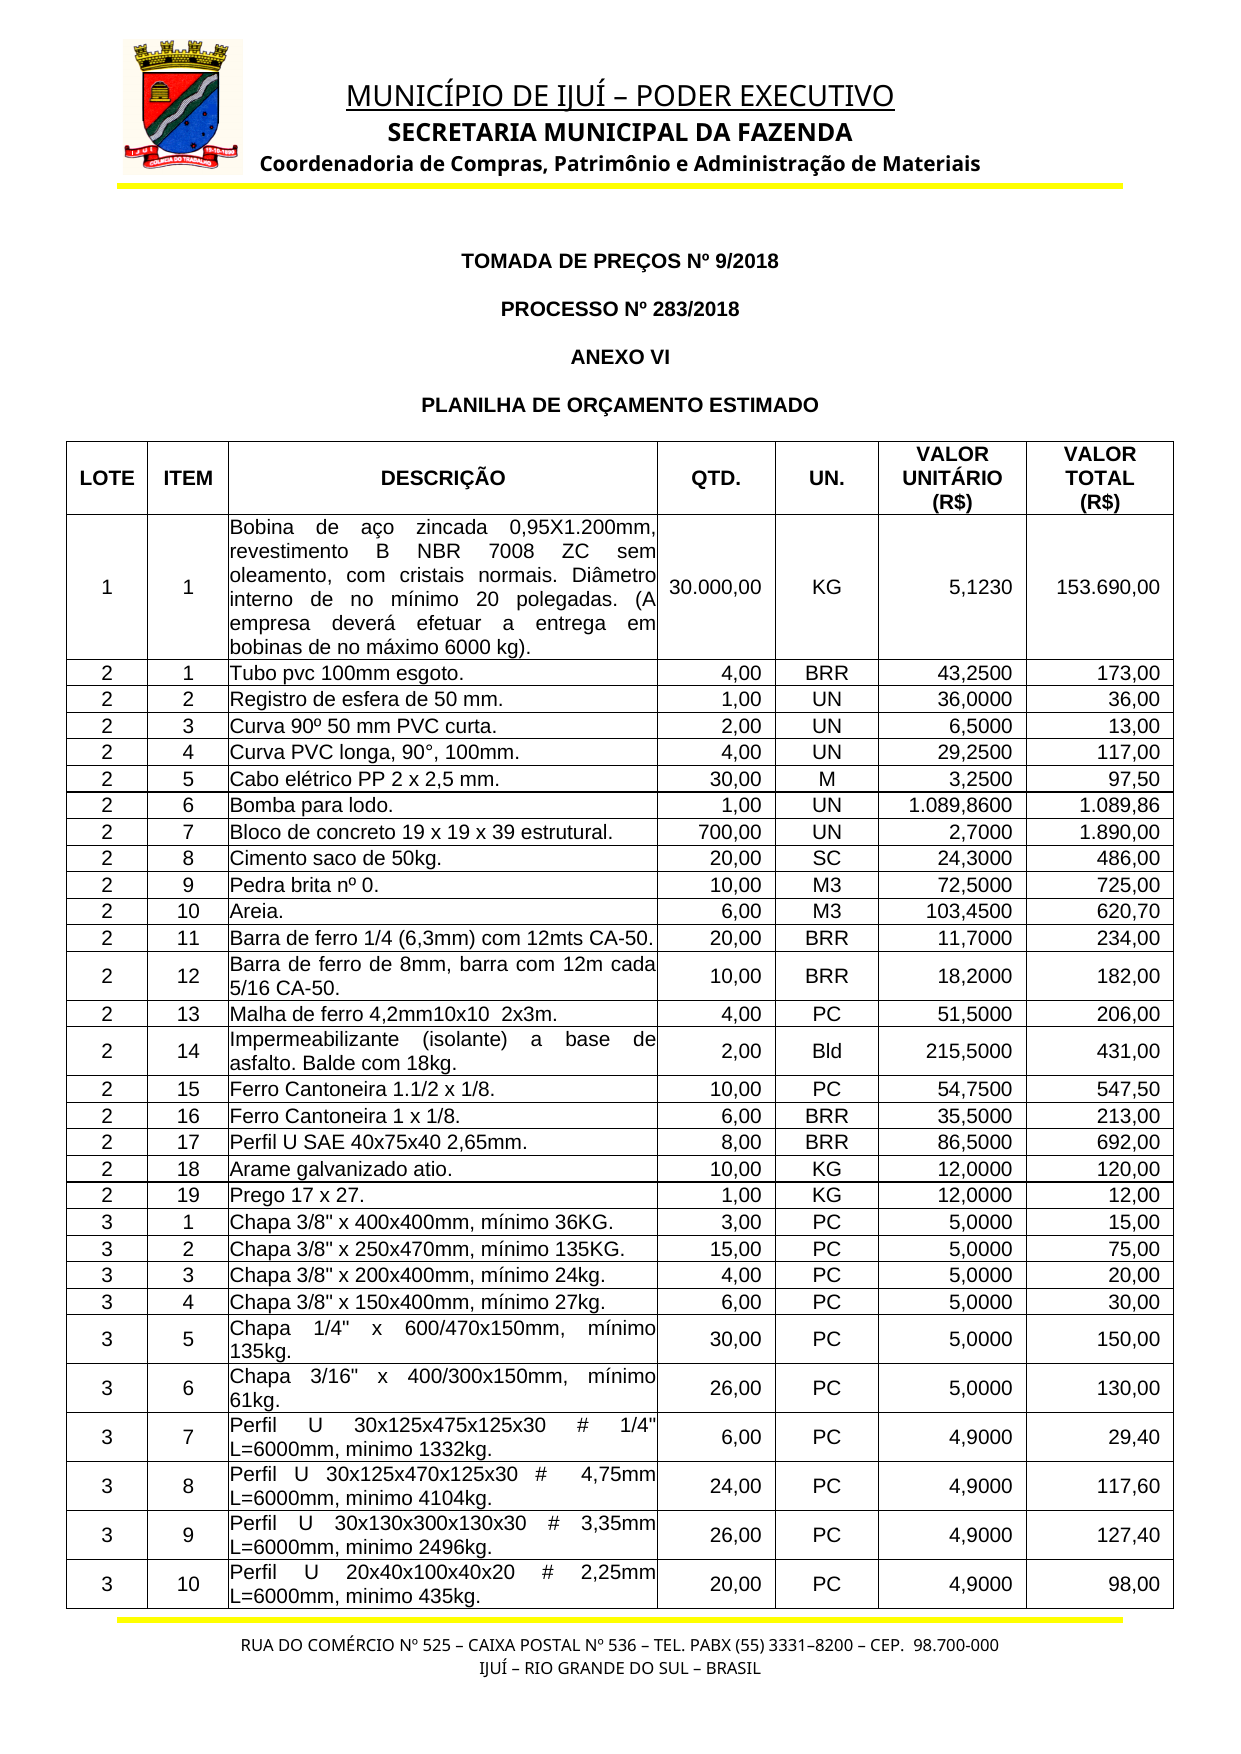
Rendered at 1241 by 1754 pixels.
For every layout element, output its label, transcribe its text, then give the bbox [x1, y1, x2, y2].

table_cell 10 [148, 1560, 228, 1608]
text PLANILHA DE ORÇAMENTO ESTIMADO [118, 393, 1122, 417]
table_cell Curva 90º 50 mm PVC curta. [229, 713, 657, 738]
table_cell 19 [148, 1183, 228, 1208]
table_cell 4,00 [658, 739, 775, 765]
table_cell 24,00 [658, 1462, 775, 1510]
table_cell 10,00 [658, 952, 775, 1000]
table_cell 6 [148, 1364, 228, 1412]
table_cell 13,00 [1027, 713, 1173, 738]
table_cell 5,0000 [879, 1364, 1026, 1412]
table_cell 1 [148, 660, 228, 685]
table_cell 1.089,8600 [879, 793, 1026, 818]
table_cell KG [776, 1156, 878, 1181]
table_cell Chapa 3/16" x 400/300x150mm, mínimo 61kg. [229, 1364, 657, 1412]
table_cell 10 [148, 899, 228, 924]
table_cell 9 [148, 872, 228, 898]
picture [122, 39, 243, 175]
table_cell 3,2500 [879, 766, 1026, 791]
table_cell 2 [148, 1236, 228, 1261]
table_cell 11,7000 [879, 925, 1026, 951]
table_cell Perfil U 20x40x100x40x20 # 2,25mm L=6000mm, minimo 435kg. [229, 1560, 657, 1608]
table_cell 692,00 [1027, 1129, 1173, 1155]
table_cell 2 [67, 1076, 147, 1102]
table_cell 206,00 [1027, 1001, 1173, 1026]
table_cell 182,00 [1027, 952, 1173, 1000]
table_cell 117,60 [1027, 1462, 1173, 1510]
table_cell 30,00 [658, 1315, 775, 1363]
table_cell 1.890,00 [1027, 819, 1173, 844]
table_cell 15,00 [658, 1236, 775, 1261]
table_cell Curva PVC longa, 90°, 100mm. [229, 739, 657, 765]
table_cell 18 [148, 1156, 228, 1181]
table_cell 4 [148, 739, 228, 765]
table_cell 4,9000 [879, 1560, 1026, 1608]
table_cell KG [776, 1183, 878, 1208]
table_cell 2 [67, 739, 147, 765]
table_cell 3 [67, 1315, 147, 1363]
table_cell Bloco de concreto 19 x 19 x 39 estrutural. [229, 819, 657, 844]
table_cell 5,0000 [879, 1236, 1026, 1261]
table_cell 12,0000 [879, 1183, 1026, 1208]
table_cell 4 [148, 1289, 228, 1314]
table_cell 3 [67, 1236, 147, 1261]
table_cell 10,00 [658, 1076, 775, 1102]
table_cell 15,00 [1027, 1209, 1173, 1234]
table_cell Barra de ferro 1/4 (6,3mm) com 12mts CA-50. [229, 925, 657, 951]
table_cell M [776, 766, 878, 791]
table_cell Perfil U 30x130x300x130x30 # 3,35mm L=6000mm, minimo 2496kg. [229, 1511, 657, 1559]
table_cell 5,0000 [879, 1315, 1026, 1363]
table_cell 2 [67, 1129, 147, 1155]
table_cell 86,5000 [879, 1129, 1026, 1155]
table_cell 30.000,00 [658, 515, 775, 658]
table_cell Perfil U 30x125x475x125x30 # 1/4" L=6000mm, minimo 1332kg. [229, 1413, 657, 1461]
table_cell UN [776, 713, 878, 738]
table_cell Chapa 3/8" x 200x400mm, mínimo 24kg. [229, 1262, 657, 1288]
table_cell 2 [67, 766, 147, 791]
table_cell 8 [148, 846, 228, 871]
table_cell 4,00 [658, 1262, 775, 1288]
table_cell 3 [148, 713, 228, 738]
table_cell 2,00 [658, 713, 775, 738]
table_cell Malha de ferro 4,2mm10x10 2x3m. [229, 1001, 657, 1026]
table_cell Chapa 3/8" x 400x400mm, mínimo 36KG. [229, 1209, 657, 1234]
table_cell 3 [67, 1289, 147, 1314]
table_cell 2 [67, 872, 147, 898]
table_cell 5,0000 [879, 1209, 1026, 1234]
table_cell Cimento saco de 50kg. [229, 846, 657, 871]
table_cell 3,00 [658, 1209, 775, 1234]
table_cell 725,00 [1027, 872, 1173, 898]
table_cell 2 [67, 1001, 147, 1026]
table_cell UN [776, 739, 878, 765]
table_cell BRR [776, 660, 878, 685]
table_cell 2 [67, 660, 147, 685]
table_cell 234,00 [1027, 925, 1173, 951]
table_cell UN [776, 793, 878, 818]
table_cell 1.089,86 [1027, 793, 1173, 818]
table_cell 12,0000 [879, 1156, 1026, 1181]
table_cell 215,5000 [879, 1027, 1026, 1075]
table_cell 3 [67, 1209, 147, 1234]
table_cell 6,00 [658, 1413, 775, 1461]
table_cell 2 [67, 1156, 147, 1181]
table_cell 10,00 [658, 1156, 775, 1181]
table_cell 700,00 [658, 819, 775, 844]
table_header VALOR UNITÁRIO (R$) [879, 442, 1026, 514]
table_cell 17 [148, 1129, 228, 1155]
table_cell BRR [776, 1103, 878, 1128]
table_cell BRR [776, 1129, 878, 1155]
table_cell 20,00 [658, 925, 775, 951]
table_cell PC [776, 1076, 878, 1102]
table_cell UN [776, 819, 878, 844]
table_cell Perfil U 30x125x470x125x30 # 4,75mm L=6000mm, minimo 4104kg. [229, 1462, 657, 1510]
table_cell 43,2500 [879, 660, 1026, 685]
table_cell 14 [148, 1027, 228, 1075]
table_cell 2 [67, 686, 147, 712]
table_cell Registro de esfera de 50 mm. [229, 686, 657, 712]
table_cell 5,0000 [879, 1262, 1026, 1288]
table_cell 2 [67, 819, 147, 844]
table_cell 153.690,00 [1027, 515, 1173, 658]
table_cell 97,50 [1027, 766, 1173, 791]
table_cell Pedra brita nº 0. [229, 872, 657, 898]
table_cell 75,00 [1027, 1236, 1173, 1261]
table_cell 3 [67, 1462, 147, 1510]
table_cell 3 [67, 1511, 147, 1559]
table_cell 12,00 [1027, 1183, 1173, 1208]
table_cell 4,00 [658, 660, 775, 685]
table_cell 2,00 [658, 1027, 775, 1075]
table_cell Chapa 3/8" x 250x470mm, mínimo 135KG. [229, 1236, 657, 1261]
table_header VALOR TOTAL (R$) [1027, 442, 1173, 514]
table_cell 2 [67, 713, 147, 738]
table_cell 4,9000 [879, 1462, 1026, 1510]
table_cell 36,0000 [879, 686, 1026, 712]
table_cell 4,00 [658, 1001, 775, 1026]
table_header LOTE [67, 442, 147, 514]
table_cell 2 [67, 1183, 147, 1208]
text ANEXO VI [118, 345, 1122, 369]
table_cell 29,2500 [879, 739, 1026, 765]
table_cell 2 [148, 686, 228, 712]
table_cell 1 [67, 515, 147, 658]
table_cell 5 [148, 766, 228, 791]
table_cell BRR [776, 925, 878, 951]
table_cell 54,7500 [879, 1076, 1026, 1102]
table_cell 1 [148, 515, 228, 658]
table_cell 620,70 [1027, 899, 1173, 924]
table_cell 1,00 [658, 686, 775, 712]
table_cell PC [776, 1413, 878, 1461]
table_cell 12 [148, 952, 228, 1000]
table_header QTD. [658, 442, 775, 514]
table_cell BRR [776, 952, 878, 1000]
table_cell 150,00 [1027, 1315, 1173, 1363]
table_cell Bomba para lodo. [229, 793, 657, 818]
table_cell Bld [776, 1027, 878, 1075]
table_cell Prego 17 x 27. [229, 1183, 657, 1208]
table_cell Arame galvanizado atio. [229, 1156, 657, 1181]
table_cell PC [776, 1289, 878, 1314]
table_cell 3 [148, 1262, 228, 1288]
table_cell 6,00 [658, 899, 775, 924]
table_cell KG [776, 515, 878, 658]
table_cell 3 [67, 1560, 147, 1608]
table_cell 36,00 [1027, 686, 1173, 712]
table_cell 29,40 [1027, 1413, 1173, 1461]
table_cell 127,40 [1027, 1511, 1173, 1559]
table_cell 120,00 [1027, 1156, 1173, 1181]
table_cell 24,3000 [879, 846, 1026, 871]
table_cell Chapa 1/4" x 600/470x150mm, mínimo 135kg. [229, 1315, 657, 1363]
table_cell Impermeabilizante (isolante) a base de asfalto. Balde com 18kg. [229, 1027, 657, 1075]
table_cell 1,00 [658, 1183, 775, 1208]
table_cell Ferro Cantoneira 1.1/2 x 1/8. [229, 1076, 657, 1102]
table_cell Perfil U SAE 40x75x40 2,65mm. [229, 1129, 657, 1155]
table_cell Bobina de aço zincada 0,95X1.200mm, revestimento B NBR 7008 ZC sem oleamento, com cristais normais. Diâmetro interno de no mínimo 20 polegadas. (A empresa deverá efetuar a entrega em bobinas de no máximo 6000 kg). [229, 515, 657, 658]
table_cell 486,00 [1027, 846, 1173, 871]
table_cell 98,00 [1027, 1560, 1173, 1608]
table_cell 13 [148, 1001, 228, 1026]
text TOMADA DE PREÇOS Nº 9/2018 [118, 249, 1122, 273]
table_cell Cabo elétrico PP 2 x 2,5 mm. [229, 766, 657, 791]
table_cell Ferro Cantoneira 1 x 1/8. [229, 1103, 657, 1128]
table_cell 6,00 [658, 1103, 775, 1128]
table_cell 51,5000 [879, 1001, 1026, 1026]
table_cell 213,00 [1027, 1103, 1173, 1128]
table_cell 2 [67, 846, 147, 871]
table_cell 7 [148, 1413, 228, 1461]
table_cell 26,00 [658, 1511, 775, 1559]
table_cell 26,00 [658, 1364, 775, 1412]
table_cell 8,00 [658, 1129, 775, 1155]
table_cell 1,00 [658, 793, 775, 818]
table_cell UN [776, 686, 878, 712]
table_cell 3 [67, 1262, 147, 1288]
table_cell M3 [776, 872, 878, 898]
table_cell 7 [148, 819, 228, 844]
table_cell 4,9000 [879, 1413, 1026, 1461]
table_cell 35,5000 [879, 1103, 1026, 1128]
table_cell 15 [148, 1076, 228, 1102]
table_cell 20,00 [1027, 1262, 1173, 1288]
table_cell SC [776, 846, 878, 871]
table_cell 5,1230 [879, 515, 1026, 658]
table_cell PC [776, 1560, 878, 1608]
table_cell 130,00 [1027, 1364, 1173, 1412]
table_cell 72,5000 [879, 872, 1026, 898]
table_cell 30,00 [1027, 1289, 1173, 1314]
table_cell 9 [148, 1511, 228, 1559]
table_cell PC [776, 1315, 878, 1363]
table_cell 6 [148, 793, 228, 818]
table_header UN. [776, 442, 878, 514]
table_cell PC [776, 1262, 878, 1288]
table_cell 20,00 [658, 846, 775, 871]
table_cell Areia. [229, 899, 657, 924]
table_cell M3 [776, 899, 878, 924]
table_cell 2 [67, 952, 147, 1000]
table_cell 2 [67, 899, 147, 924]
table_header DESCRIÇÃO [229, 442, 657, 514]
table_cell 2 [67, 1103, 147, 1128]
table_cell 547,50 [1027, 1076, 1173, 1102]
table_cell Chapa 3/8" x 150x400mm, mínimo 27kg. [229, 1289, 657, 1314]
table_cell Tubo pvc 100mm esgoto. [229, 660, 657, 685]
table_cell 5 [148, 1315, 228, 1363]
table_cell 117,00 [1027, 739, 1173, 765]
text PROCESSO Nº 283/2018 [118, 297, 1122, 321]
table_cell 18,2000 [879, 952, 1026, 1000]
table_cell 1 [148, 1209, 228, 1234]
table_cell 2 [67, 793, 147, 818]
table_cell Barra de ferro de 8mm, barra com 12m cada 5/16 CA-50. [229, 952, 657, 1000]
table_cell PC [776, 1236, 878, 1261]
table_cell 2 [67, 925, 147, 951]
table_cell 11 [148, 925, 228, 951]
table_cell PC [776, 1511, 878, 1559]
table_cell PC [776, 1364, 878, 1412]
table_cell 173,00 [1027, 660, 1173, 685]
table_cell 4,9000 [879, 1511, 1026, 1559]
table_cell 6,00 [658, 1289, 775, 1314]
table_cell 103,4500 [879, 899, 1026, 924]
table_cell PC [776, 1209, 878, 1234]
table_cell 8 [148, 1462, 228, 1510]
table_cell PC [776, 1001, 878, 1026]
table_cell 30,00 [658, 766, 775, 791]
table_header ITEM [148, 442, 228, 514]
table_cell 3 [67, 1364, 147, 1412]
table_cell 431,00 [1027, 1027, 1173, 1075]
table_cell 6,5000 [879, 713, 1026, 738]
table_cell 10,00 [658, 872, 775, 898]
table_cell 2 [67, 1027, 147, 1075]
table_cell 5,0000 [879, 1289, 1026, 1314]
table_cell PC [776, 1462, 878, 1510]
table_cell 16 [148, 1103, 228, 1128]
table_cell 20,00 [658, 1560, 775, 1608]
table_cell 2,7000 [879, 819, 1026, 844]
table_cell 3 [67, 1413, 147, 1461]
